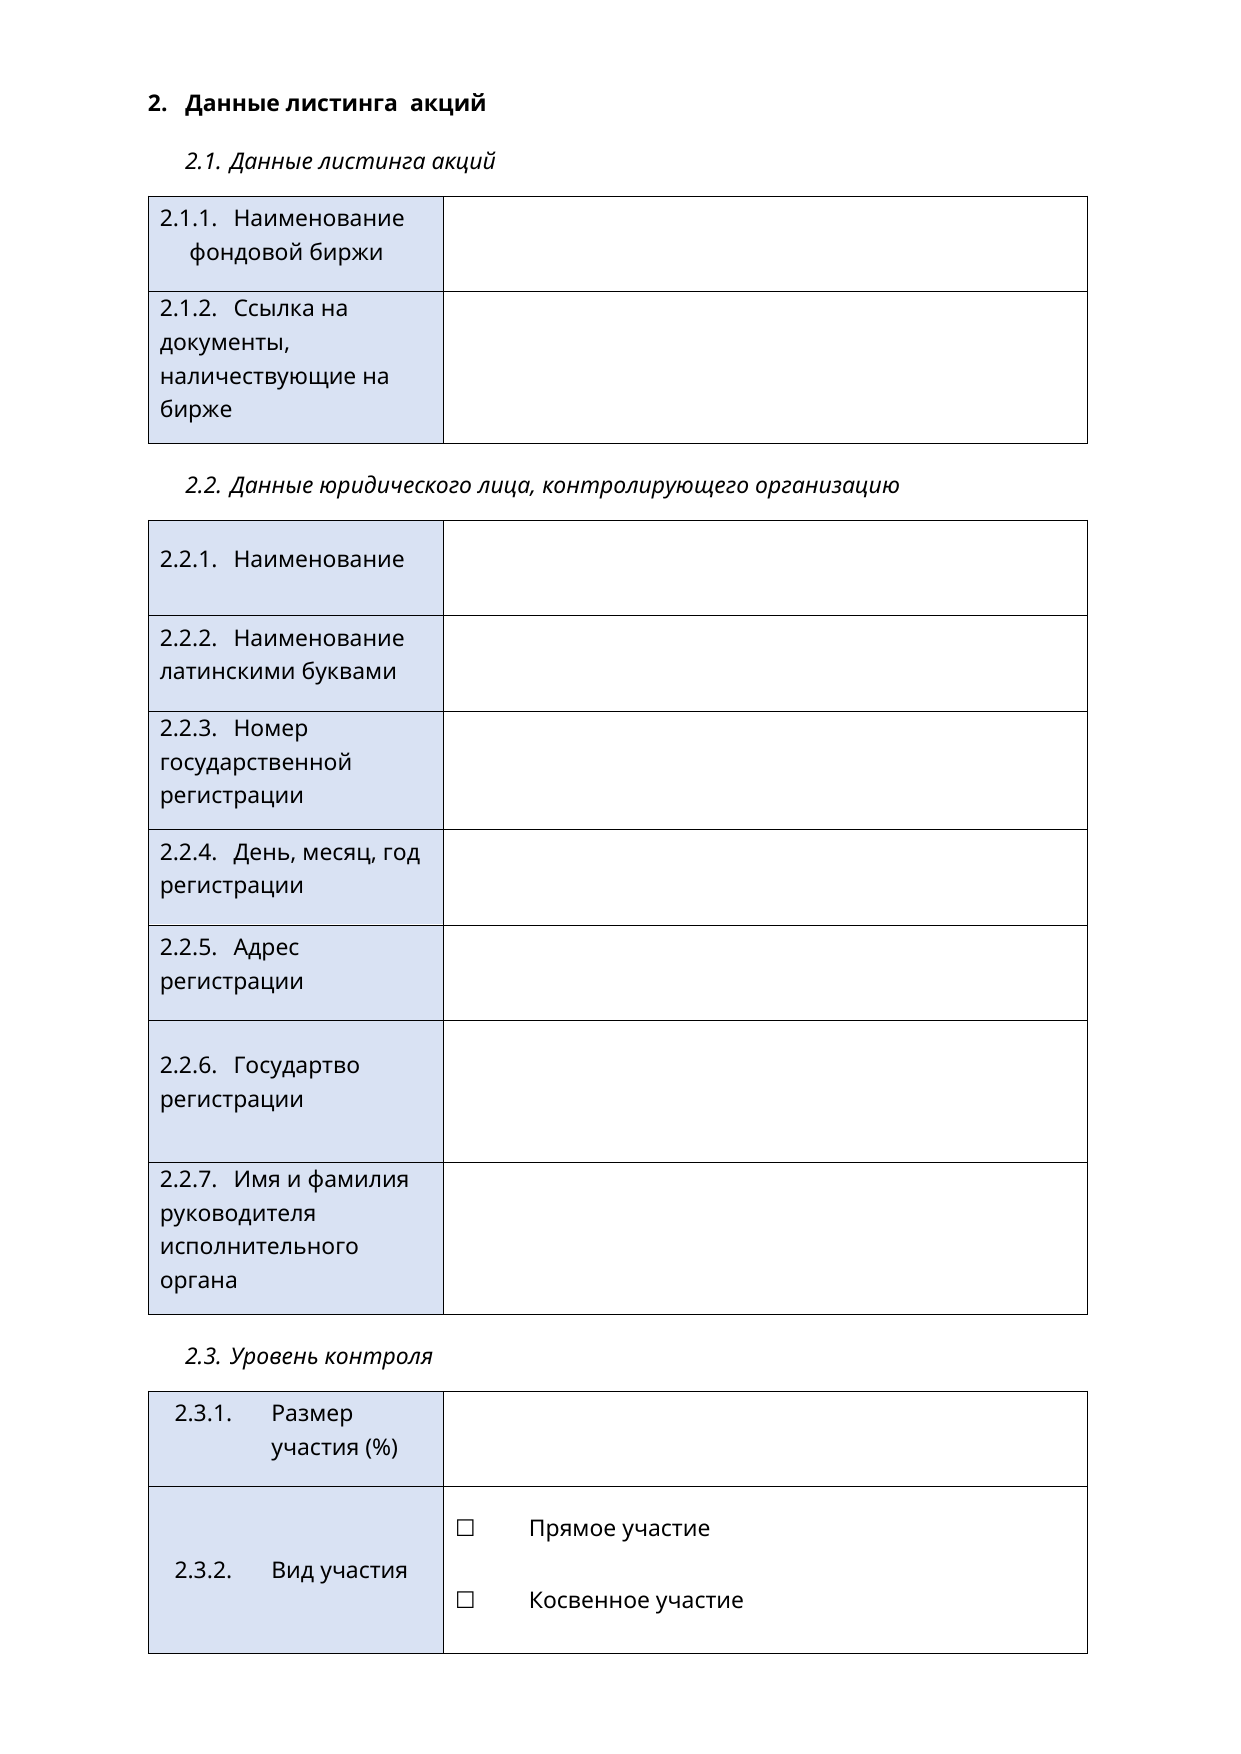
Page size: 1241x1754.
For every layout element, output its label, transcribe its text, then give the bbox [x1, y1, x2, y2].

table_header Наименование [149, 521, 443, 615]
table_cell [444, 292, 1087, 443]
table_header [444, 197, 1087, 291]
table_cell Адрес регистрации [149, 926, 443, 1020]
table_cell ☐ Прямое участие ☐ Косвенное участие [444, 1487, 1087, 1653]
list Данные юридического лица, контролирующего организацию [185, 469, 1152, 501]
list Уровень контроля [185, 1340, 1152, 1371]
table_header [444, 521, 1087, 615]
table_cell [444, 830, 1087, 924]
table_header [444, 1392, 1087, 1486]
table_cell [444, 1163, 1087, 1314]
table_cell Имя и фамилия руководителя исполнительного органа [149, 1163, 443, 1314]
table_cell День, месяц, год регистрации [149, 830, 443, 924]
table_cell [444, 1021, 1087, 1162]
list Данные листинга акций [148, 86, 1152, 118]
table_header Наименование фондовой биржи [149, 197, 443, 291]
table_cell Вид участия [149, 1487, 443, 1653]
table_cell [444, 926, 1087, 1020]
table_cell [444, 616, 1087, 711]
list Данные листинга акций [185, 145, 1152, 176]
table_cell Ссылка на документы, наличествующие на бирже [149, 292, 443, 443]
table_cell Государтво регистрации [149, 1021, 443, 1162]
table_cell [444, 712, 1087, 829]
table_cell Номер государственной регистрации [149, 712, 443, 829]
table_header Размер участия (%) [149, 1392, 443, 1486]
table_cell Наименование латинскими буквами [149, 616, 443, 711]
